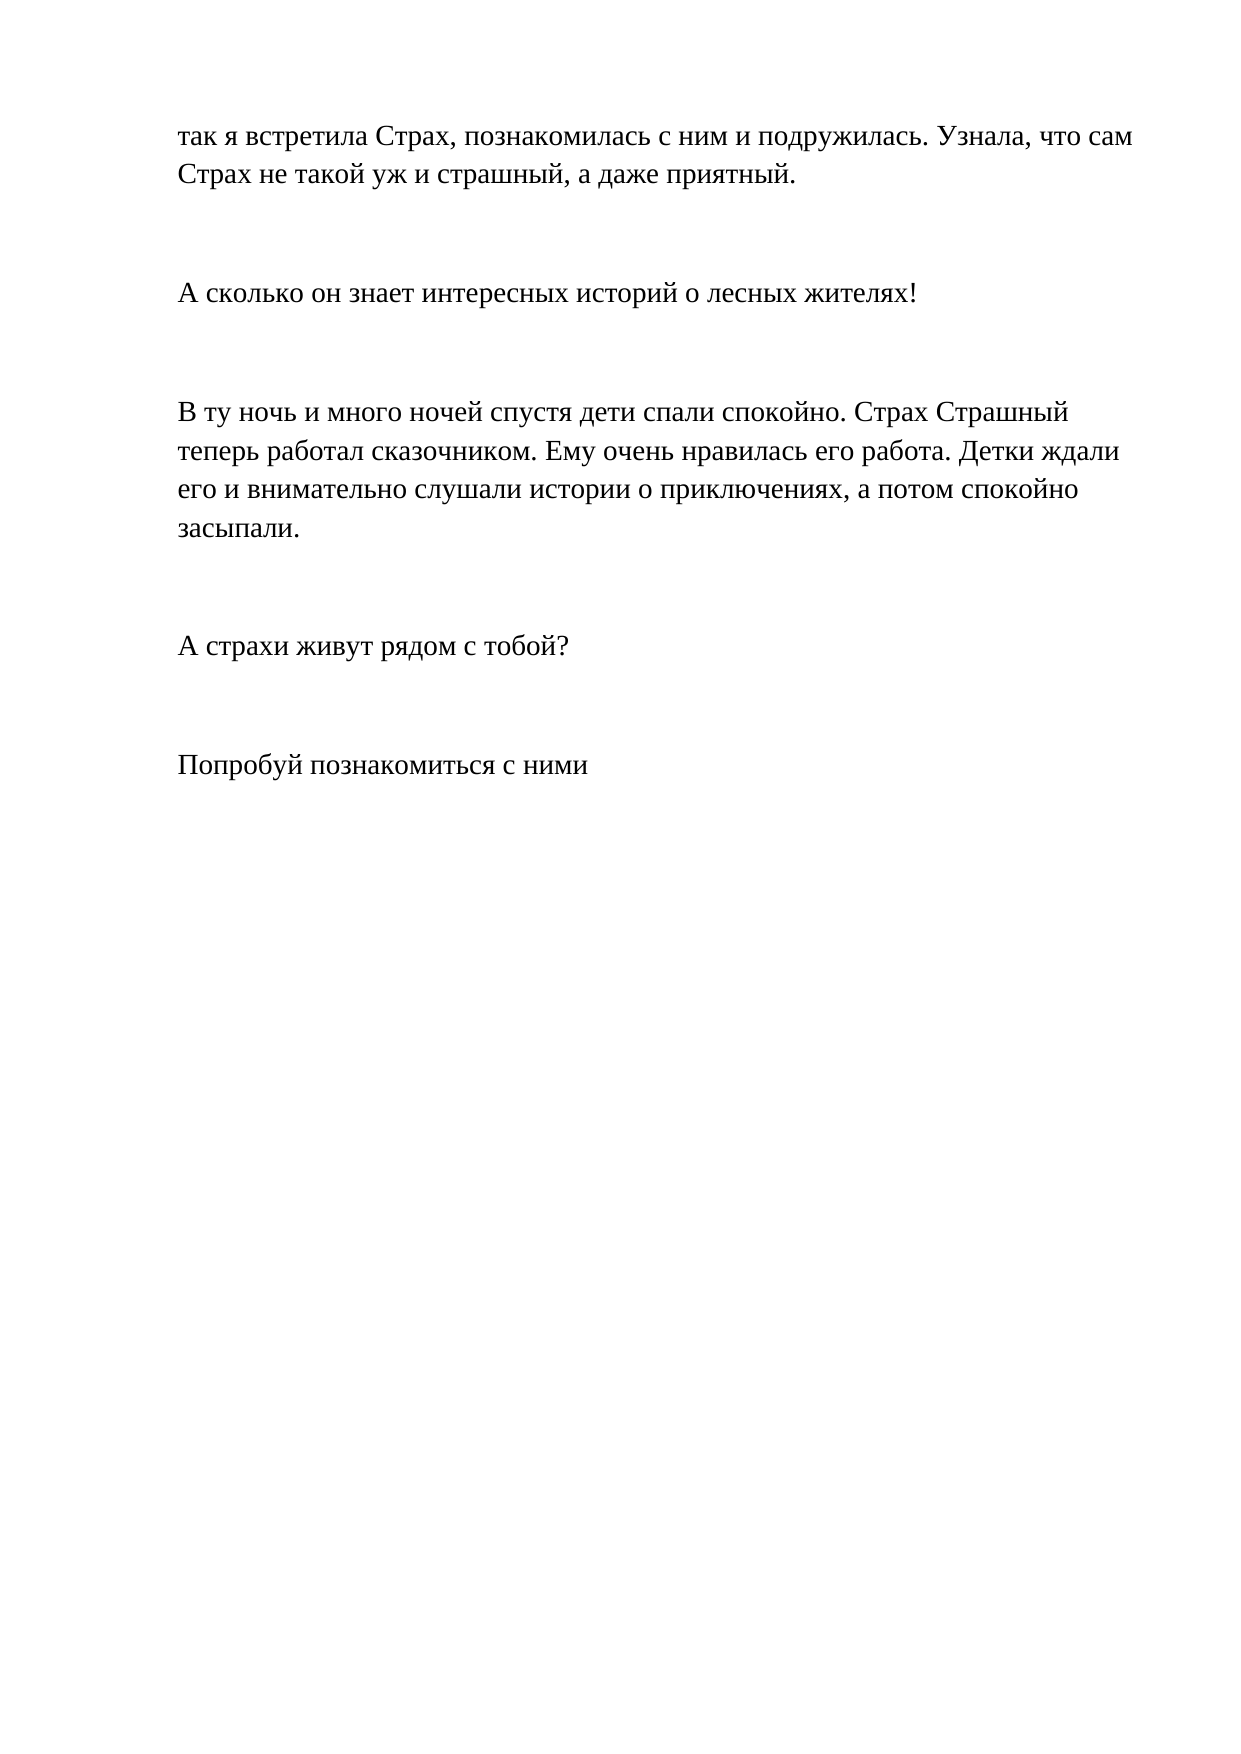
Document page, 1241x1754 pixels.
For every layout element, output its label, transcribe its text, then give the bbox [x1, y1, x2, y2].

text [177, 118, 1152, 190]
text В ту ночь и много ночей спустя дети спали спокойно. Страх Страшный теперь работал сказочником. Ему очень нравилась его работа. Детки ждали его и внимательно слушали истории о приключениях, а потом спокойно засыпали. [177, 394, 1152, 543]
text Попробуй познакомиться с ними [177, 747, 1152, 781]
text А страхи живут рядом с тобой? [177, 628, 1152, 662]
text А сколько он знает интересных историй о лесных жителях! [177, 275, 1152, 309]
